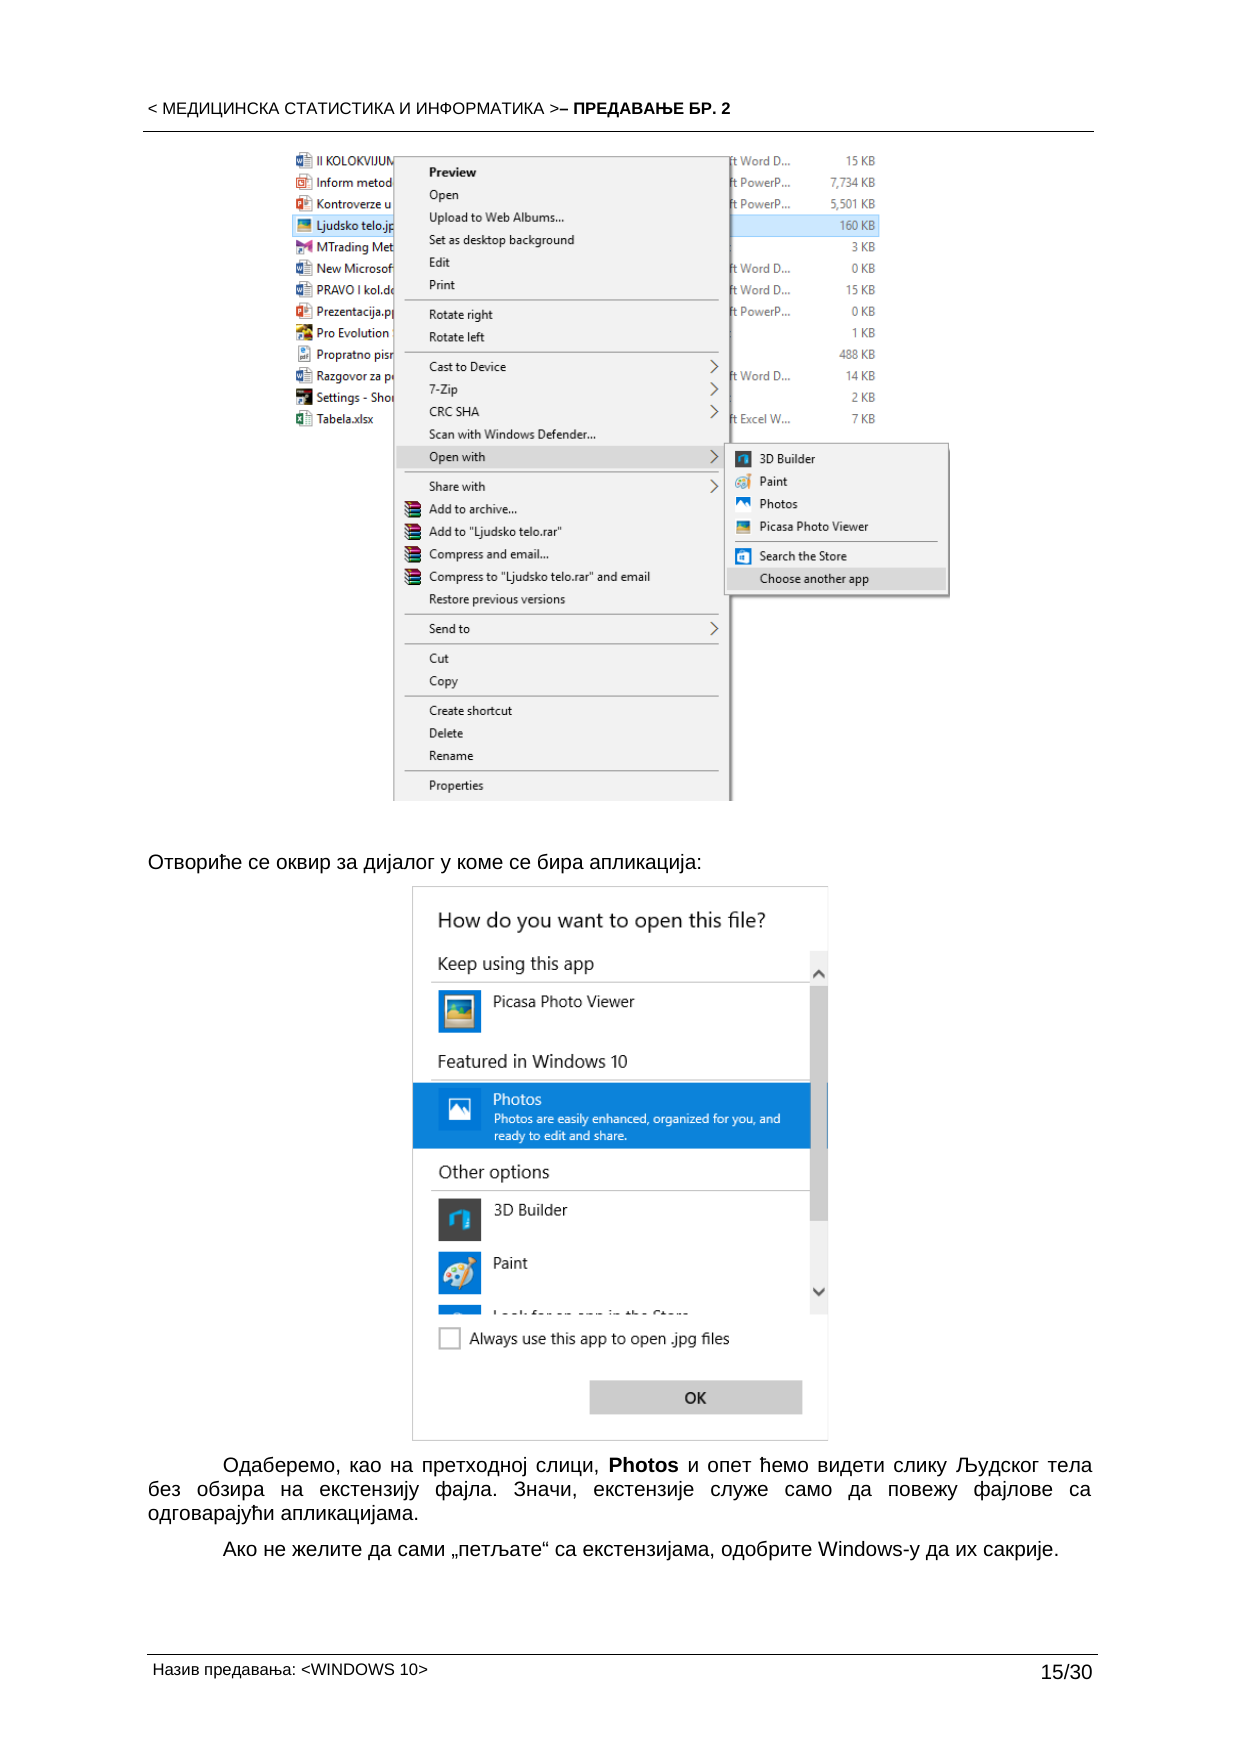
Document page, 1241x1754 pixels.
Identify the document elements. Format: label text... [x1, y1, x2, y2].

text Одаберемо, као на претходној слици, Photos и опет ћемо видети слику Људског тела без обзира на екстензију фајла. Значи, екстензије служе само да повежу фајлове са одговарајући апликацијама. [148, 1453, 1092, 1525]
text Ако не желите да сами „петљате“ са екстензијама, одобрите Windows-у да их сакрије. [148, 1537, 1092, 1561]
picture [290, 150, 950, 801]
text Отвориће се оквир за дијалог у коме се бира апликација: [148, 850, 1092, 874]
picture [412, 886, 829, 1441]
